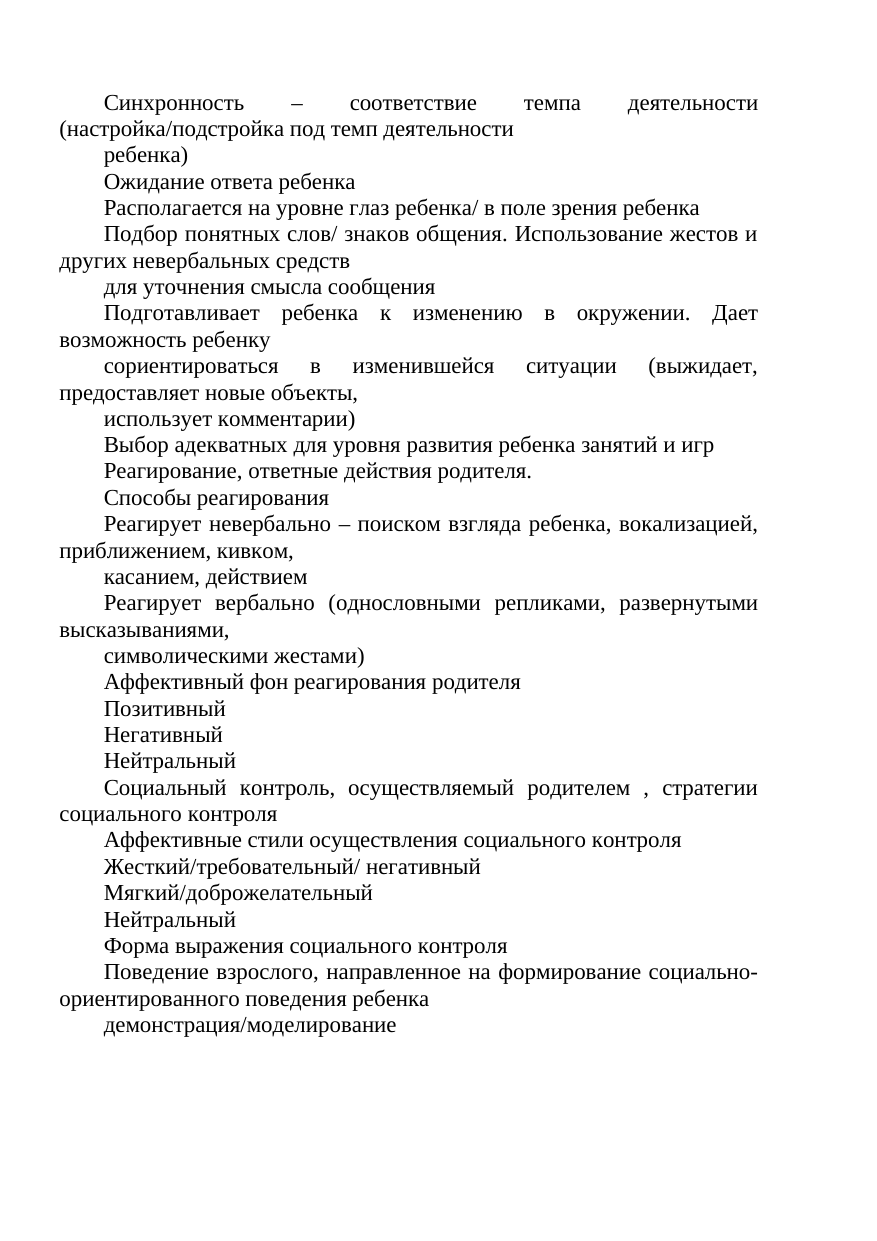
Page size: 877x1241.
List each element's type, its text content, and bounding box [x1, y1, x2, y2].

text сориентироваться в изменившейся ситуации (выжидает, предоставляет новые объекты, [59, 352, 759, 405]
text Мягкий/доброжелательный [59, 879, 759, 906]
text для уточнения смысла сообщения [59, 273, 759, 299]
text Ожидание ответа ребенка [59, 168, 759, 194]
text Подбор понятных слов/ знаков общения. Использование жестов и других невербальных средств [59, 220, 759, 273]
text Располагается на уровне глаз ребенка/ в поле зрения ребенка [59, 194, 759, 220]
text Аффективный фон реагирования родителя [59, 668, 759, 695]
text Форма выражения социального контроля [59, 932, 759, 958]
text использует комментарии) [59, 405, 759, 431]
text Социальный контроль, осуществляемый родителем , стратегии социального контроля [59, 774, 759, 827]
text Способы реагирования [59, 484, 759, 510]
text Нейтральный [59, 747, 759, 774]
text Поведение взрослого, направленное на формирование социально-ориентированного поведения ребенка [59, 958, 759, 1011]
text Негативный [59, 721, 759, 747]
text Аффективные стили осуществления социального контроля [59, 827, 759, 853]
text Позитивный [59, 695, 759, 721]
text символическими жестами) [59, 642, 759, 668]
text Реагирует невербально – поиском взгляда ребенка, вокализацией, приближением, кивком, [59, 510, 759, 563]
text Выбор адекватных для уровня развития ребенка занятий и игр [59, 431, 759, 458]
text Жесткий/требовательный/ негативный [59, 853, 759, 879]
text Реагирует вербально (однословными репликами, развернутыми высказываниями, [59, 589, 759, 642]
text Синхронность – соответствие темпа деятельности (настройка/подстройка под темп деятельности [59, 89, 759, 141]
text демонстрация/моделирование [59, 1011, 759, 1037]
text ребенка) [59, 141, 759, 168]
text Подготавливает ребенка к изменению в окружении. Дает возможность ребенку [59, 299, 759, 352]
text касанием, действием [59, 563, 759, 589]
text Нейтральный [59, 906, 759, 932]
text Реагирование, ответные действия родителя. [59, 458, 759, 484]
